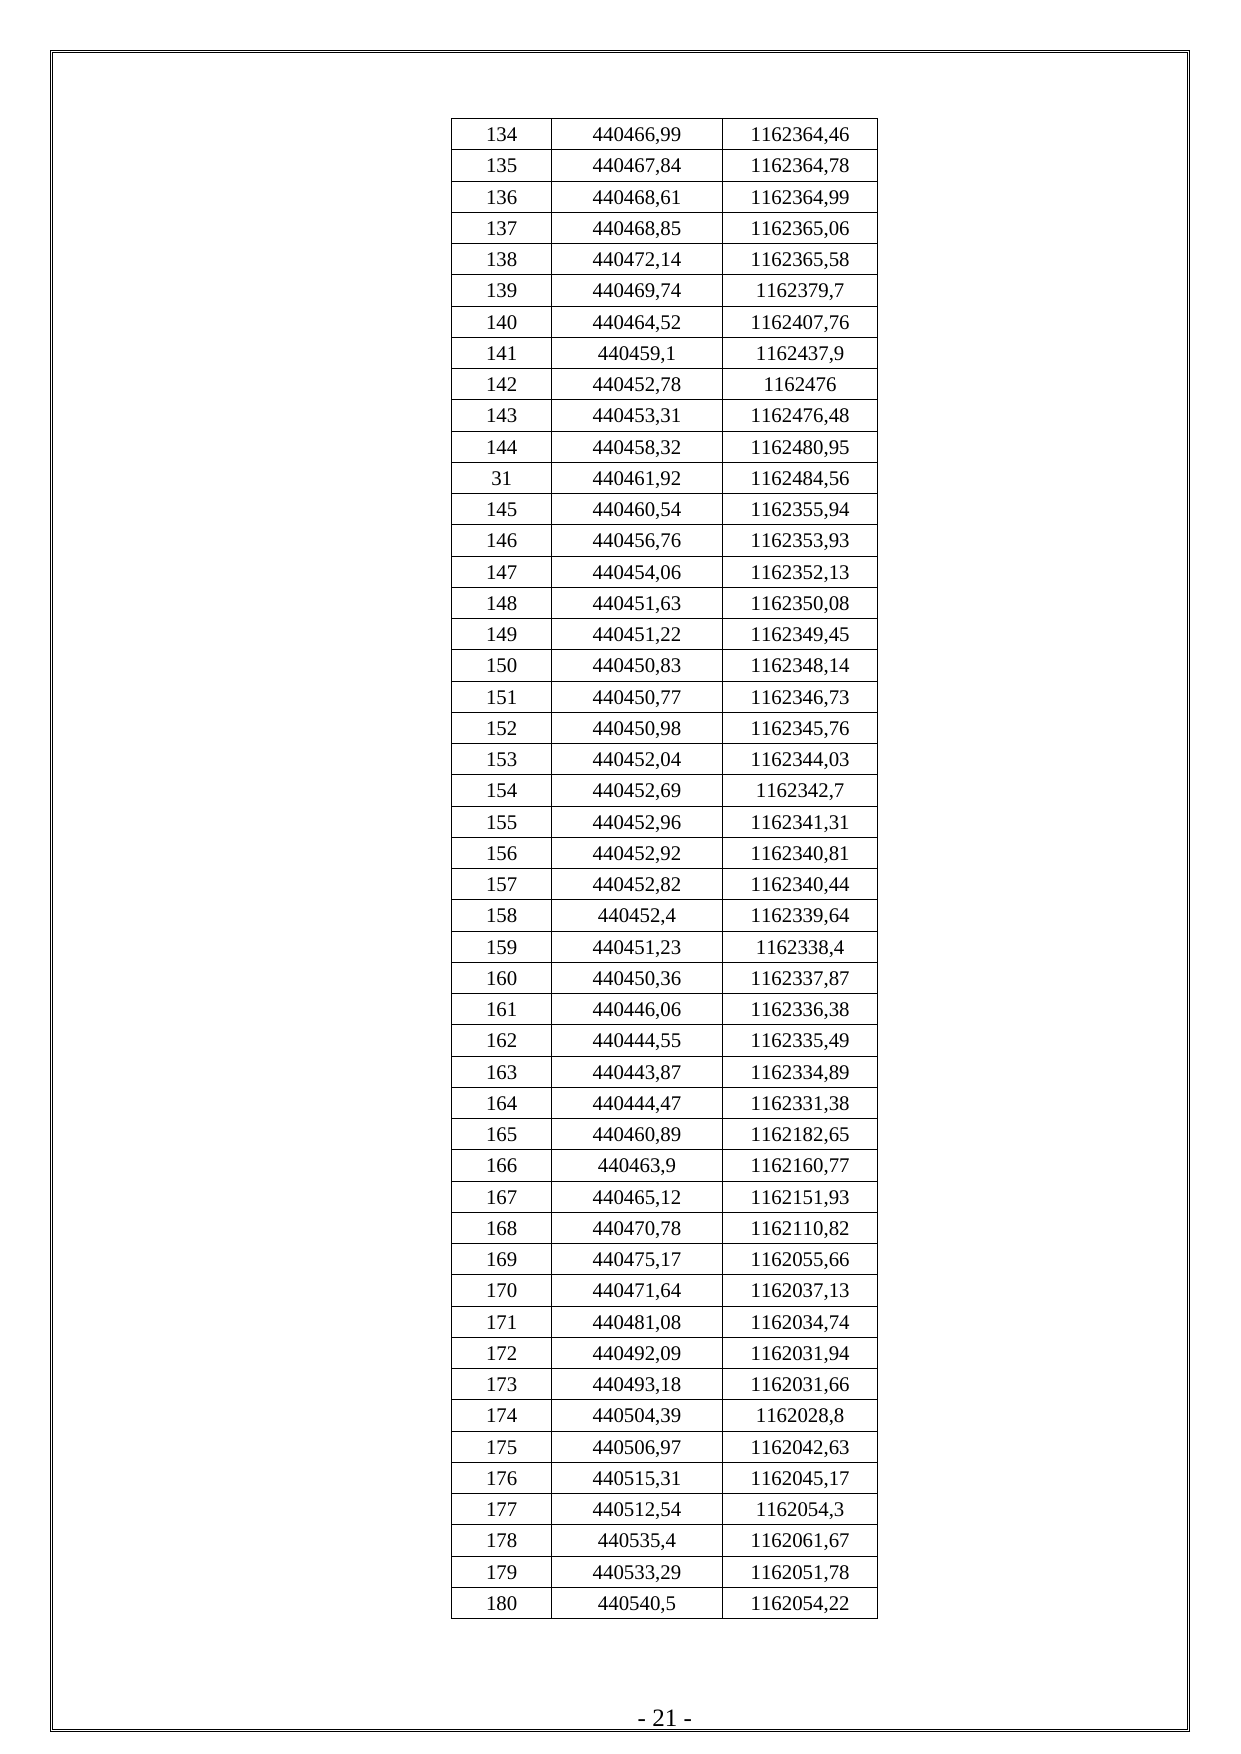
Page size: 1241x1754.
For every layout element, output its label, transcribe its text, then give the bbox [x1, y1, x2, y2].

table_cell 440450,36 [552, 963, 722, 993]
table_cell 440469,74 [552, 275, 722, 306]
table_cell 440444,47 [552, 1088, 722, 1118]
table_cell 440515,31 [552, 1463, 722, 1493]
table_cell 440451,63 [552, 588, 722, 618]
table_cell 440446,06 [552, 994, 722, 1024]
table_cell 171 [452, 1307, 551, 1337]
table_cell 169 [452, 1244, 551, 1274]
table_cell 440492,09 [552, 1338, 722, 1368]
table_cell 172 [452, 1338, 551, 1368]
table_cell 440512,54 [552, 1494, 722, 1524]
table_cell 177 [452, 1494, 551, 1524]
table_cell 1162045,17 [723, 1463, 877, 1493]
table_cell 149 [452, 619, 551, 649]
table_cell 1162365,06 [723, 213, 877, 243]
table_cell 1162110,82 [723, 1213, 877, 1243]
table_cell 1162339,64 [723, 900, 877, 931]
table_cell 440468,85 [552, 213, 722, 243]
table_cell 137 [452, 213, 551, 243]
table_cell 440452,78 [552, 369, 722, 399]
table_cell 1162160,77 [723, 1150, 877, 1181]
table_cell 440452,92 [552, 838, 722, 868]
table_cell 440506,97 [552, 1432, 722, 1462]
table_cell 440472,14 [552, 244, 722, 274]
table_cell 440540,5 [552, 1588, 722, 1618]
table_cell 174 [452, 1400, 551, 1431]
table_cell 440453,31 [552, 400, 722, 431]
table_cell 147 [452, 557, 551, 587]
table_cell 1162054,3 [723, 1494, 877, 1524]
table_cell 146 [452, 525, 551, 556]
table_cell 153 [452, 744, 551, 774]
table_cell 440467,84 [552, 150, 722, 181]
table_cell 440450,83 [552, 650, 722, 681]
table_cell 1162031,66 [723, 1369, 877, 1399]
table_cell 1162342,7 [723, 775, 877, 806]
table_cell 154 [452, 775, 551, 806]
table_cell 1162484,56 [723, 463, 877, 493]
table_cell 157 [452, 869, 551, 899]
table_cell 1162151,93 [723, 1182, 877, 1212]
table_cell 440533,29 [552, 1557, 722, 1587]
table_cell 142 [452, 369, 551, 399]
table_cell 440458,32 [552, 432, 722, 462]
table_cell 440443,87 [552, 1057, 722, 1087]
table_cell 1162335,49 [723, 1025, 877, 1056]
table_cell 1162345,76 [723, 713, 877, 743]
table_cell 165 [452, 1119, 551, 1149]
table_cell 1162037,13 [723, 1275, 877, 1306]
table_cell 139 [452, 275, 551, 306]
table_cell 1162054,22 [723, 1588, 877, 1618]
table_cell 163 [452, 1057, 551, 1087]
table_cell 1162352,13 [723, 557, 877, 587]
table_cell 440504,39 [552, 1400, 722, 1431]
table_cell 440454,06 [552, 557, 722, 587]
table_cell 440452,69 [552, 775, 722, 806]
table_cell 440461,92 [552, 463, 722, 493]
table_cell 1162337,87 [723, 963, 877, 993]
table_cell 178 [452, 1525, 551, 1556]
table_cell 1162364,99 [723, 182, 877, 212]
table_cell 440475,17 [552, 1244, 722, 1274]
table_cell 173 [452, 1369, 551, 1399]
table_cell 151 [452, 682, 551, 712]
table_cell 1162341,31 [723, 807, 877, 837]
table_cell 148 [452, 588, 551, 618]
table_cell 180 [452, 1588, 551, 1618]
table_cell 152 [452, 713, 551, 743]
table_cell 176 [452, 1463, 551, 1493]
table_cell 1162055,66 [723, 1244, 877, 1274]
table_cell 168 [452, 1213, 551, 1243]
table_cell 144 [452, 432, 551, 462]
table_cell 145 [452, 494, 551, 524]
table_cell 1162331,38 [723, 1088, 877, 1118]
table_cell 1162476 [723, 369, 877, 399]
table_cell 140 [452, 307, 551, 337]
table_cell 440459,1 [552, 338, 722, 368]
table_cell 1162364,78 [723, 150, 877, 181]
table_cell 440456,76 [552, 525, 722, 556]
table_cell 440465,12 [552, 1182, 722, 1212]
table_cell 1162365,58 [723, 244, 877, 274]
table_cell 175 [452, 1432, 551, 1462]
table_cell 1162353,93 [723, 525, 877, 556]
table_cell 1162348,14 [723, 650, 877, 681]
table_cell 136 [452, 182, 551, 212]
table_cell 1162340,81 [723, 838, 877, 868]
table_cell 440493,18 [552, 1369, 722, 1399]
table_cell 1162346,73 [723, 682, 877, 712]
table_cell 160 [452, 963, 551, 993]
table_cell 440460,89 [552, 1119, 722, 1149]
table_cell 162 [452, 1025, 551, 1056]
table_cell 1162051,78 [723, 1557, 877, 1587]
table_cell 440466,99 [552, 119, 722, 149]
table_cell 135 [452, 150, 551, 181]
table_cell 170 [452, 1275, 551, 1306]
table_cell 1162349,45 [723, 619, 877, 649]
table_cell 1162407,76 [723, 307, 877, 337]
table_cell 440460,54 [552, 494, 722, 524]
table_cell 440464,52 [552, 307, 722, 337]
table_cell 440444,55 [552, 1025, 722, 1056]
table_cell 1162480,95 [723, 432, 877, 462]
table_cell 1162336,38 [723, 994, 877, 1024]
table_cell 440463,9 [552, 1150, 722, 1181]
table_cell 440452,96 [552, 807, 722, 837]
table_cell 167 [452, 1182, 551, 1212]
table_cell 1162182,65 [723, 1119, 877, 1149]
table_cell 1162034,74 [723, 1307, 877, 1337]
table_cell 1162344,03 [723, 744, 877, 774]
table_cell 1162437,9 [723, 338, 877, 368]
table_cell 141 [452, 338, 551, 368]
table_cell 440471,64 [552, 1275, 722, 1306]
table_cell 440481,08 [552, 1307, 722, 1337]
table_cell 138 [452, 244, 551, 274]
table_cell 166 [452, 1150, 551, 1181]
table_cell 440452,4 [552, 900, 722, 931]
table_cell 1162061,67 [723, 1525, 877, 1556]
table_cell 161 [452, 994, 551, 1024]
table_cell 158 [452, 900, 551, 931]
table_cell 1162355,94 [723, 494, 877, 524]
table_cell 1162364,46 [723, 119, 877, 149]
table_cell 440451,23 [552, 932, 722, 962]
table_cell 440452,82 [552, 869, 722, 899]
table_cell 440470,78 [552, 1213, 722, 1243]
table_cell 164 [452, 1088, 551, 1118]
table_cell 440450,98 [552, 713, 722, 743]
table_cell 1162042,63 [723, 1432, 877, 1462]
table_cell 156 [452, 838, 551, 868]
table_cell 1162379,7 [723, 275, 877, 306]
table_cell 1162350,08 [723, 588, 877, 618]
table_cell 1162338,4 [723, 932, 877, 962]
table_cell 150 [452, 650, 551, 681]
table_cell 440452,04 [552, 744, 722, 774]
table_cell 179 [452, 1557, 551, 1587]
table_cell 155 [452, 807, 551, 837]
table_cell 440451,22 [552, 619, 722, 649]
table_cell 31 [452, 463, 551, 493]
table_cell 134 [452, 119, 551, 149]
table_cell 143 [452, 400, 551, 431]
table_cell 159 [452, 932, 551, 962]
table_cell 1162028,8 [723, 1400, 877, 1431]
table_cell 1162334,89 [723, 1057, 877, 1087]
table_cell 440535,4 [552, 1525, 722, 1556]
table_cell 1162031,94 [723, 1338, 877, 1368]
table_cell 1162476,48 [723, 400, 877, 431]
table_cell 440450,77 [552, 682, 722, 712]
table_cell 440468,61 [552, 182, 722, 212]
table_cell 1162340,44 [723, 869, 877, 899]
